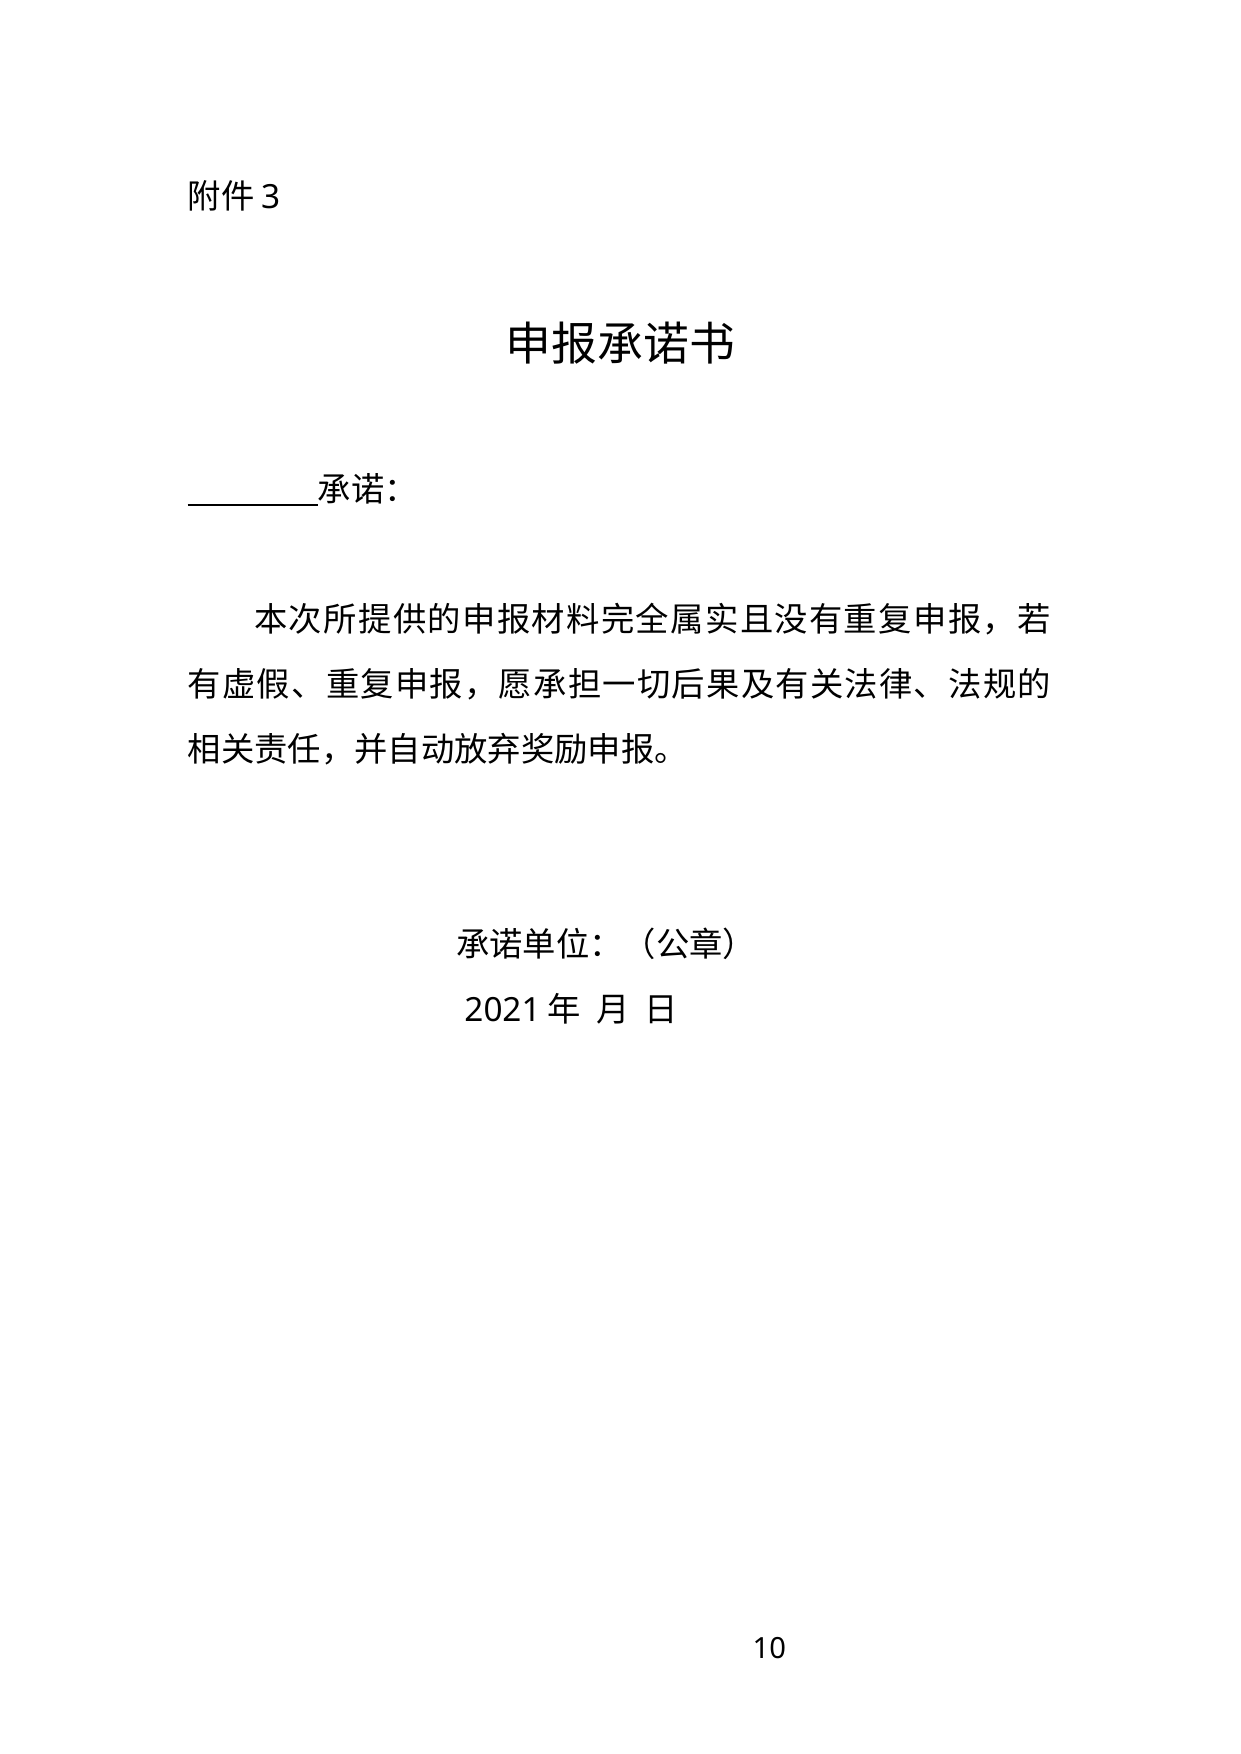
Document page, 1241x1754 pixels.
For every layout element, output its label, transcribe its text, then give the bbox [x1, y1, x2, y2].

text 2021年 月 日 [187, 974, 1053, 1039]
text 附件3 [187, 162, 1053, 227]
text 承诺： [187, 454, 1053, 519]
text 承诺单位：（公章） [187, 909, 1053, 974]
text 本次所提供的申报材料完全属实且没有重复申报，若有虚假、重复申报，愿承担一切后果及有关法律、法规的相关责任，并自动放弃奖励申报。 [187, 584, 1053, 779]
text 申报承诺书 [187, 292, 1053, 389]
